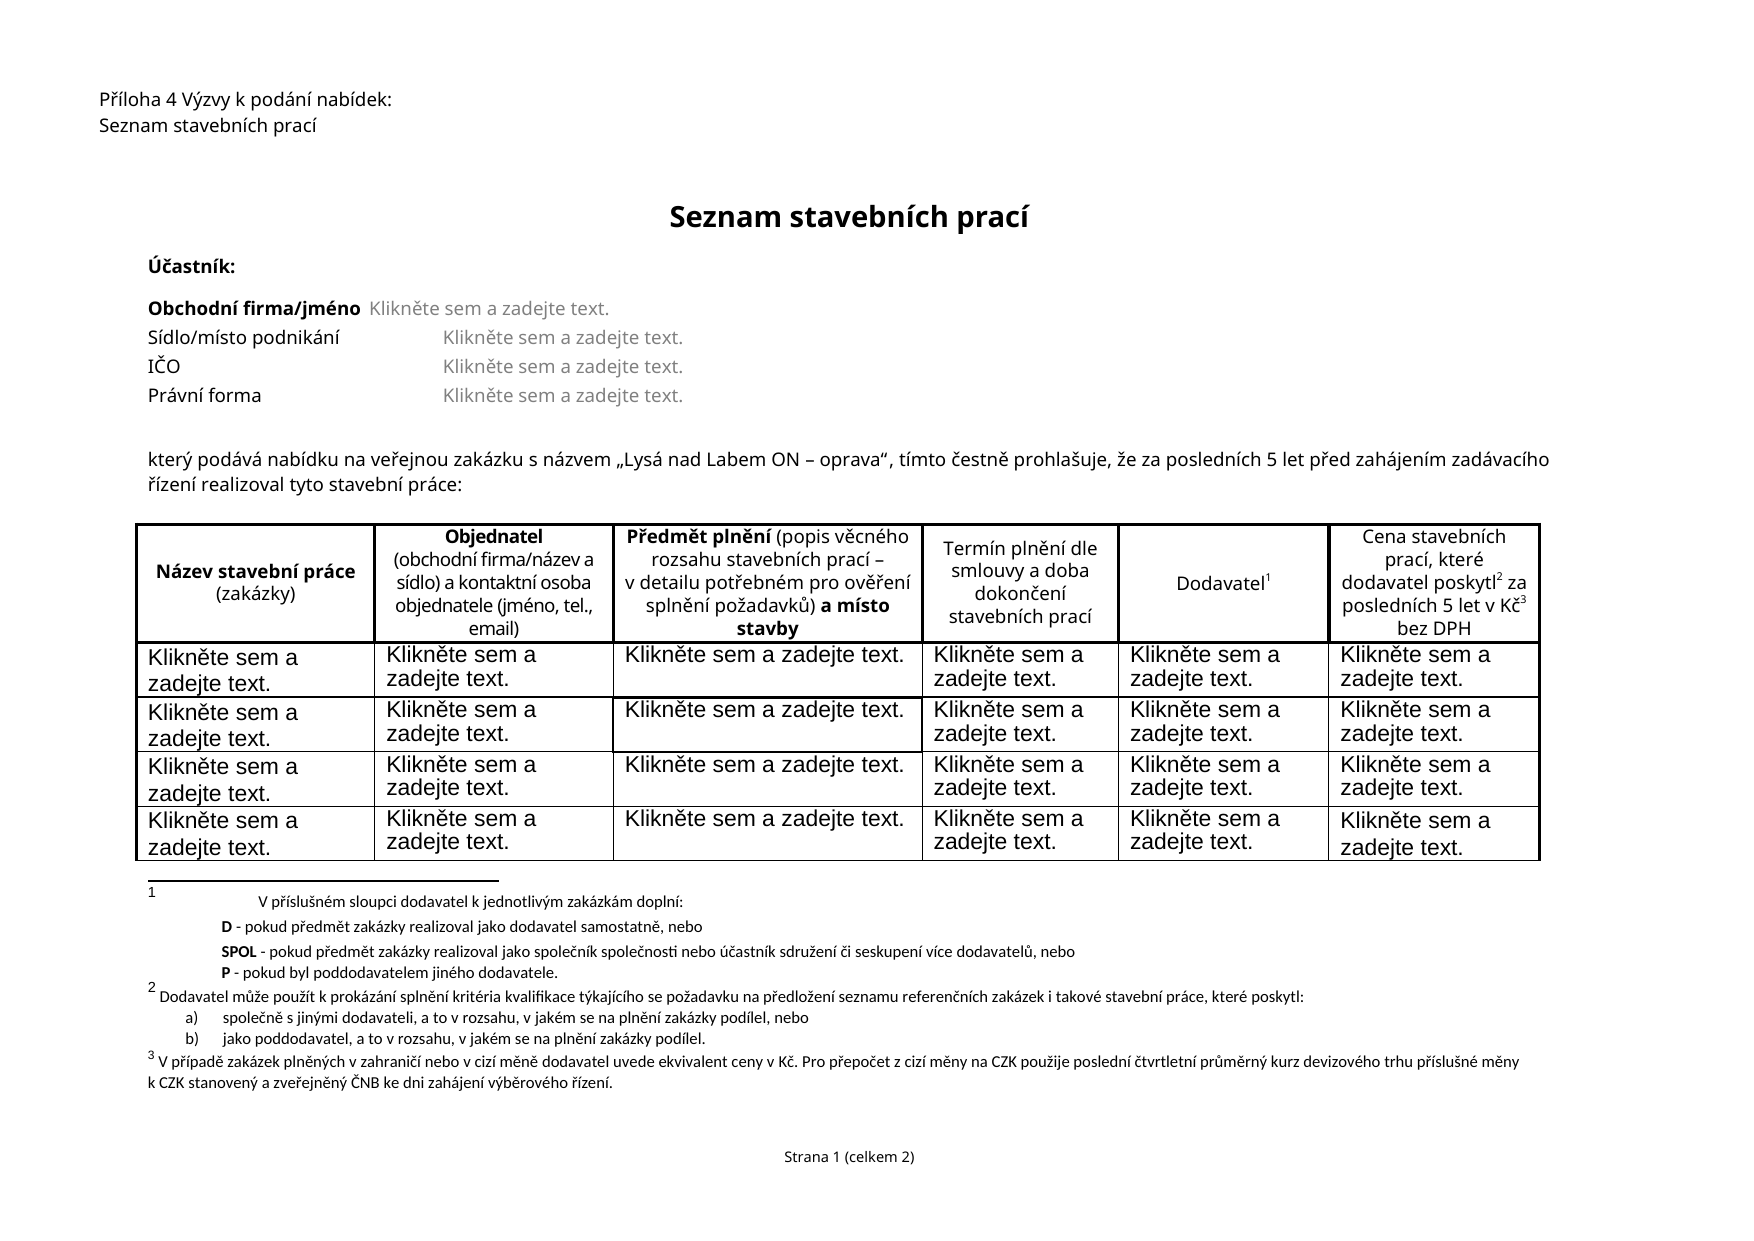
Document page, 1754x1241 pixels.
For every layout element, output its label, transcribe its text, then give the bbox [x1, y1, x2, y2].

text IČO [148, 350, 1551, 379]
table_header Cena stavebních prací, které dodavatel poskytl za posledních 5 let v Kč bez DPH [1331, 526, 1538, 641]
text Právní forma [148, 379, 1551, 408]
text Účastník: [148, 249, 1551, 279]
table_header Termín plnění dle smlouvy a doba dokončení stavebních prací [924, 526, 1117, 641]
text Sídlo/místo podnikání [148, 321, 1551, 350]
text který podává nabídku na veřejnou zakázku s názvem „Lysá nad Labem ON – oprava“, tímto čestně prohlašuje, že za posledních 5 let před zahájením zadávacího řízení realizoval tyto stavební práce: [148, 446, 1551, 497]
table_header Dodavatel [1120, 526, 1327, 641]
table_header Objednatel (obchodní firma/název a sídlo) a kontaktní osoba objednatele (jméno, tel., email) [376, 526, 612, 641]
text Obchodní firma/jméno [148, 292, 1551, 321]
table_header Název stavební práce (zakázky) [138, 526, 373, 641]
table_header Předmět plnění (popis věcného rozsahu stavebních prací – v detailu potřebném pro ověření splnění požadavků) a místo stavby [615, 526, 921, 641]
title Seznam stavebních prací [148, 196, 1551, 236]
